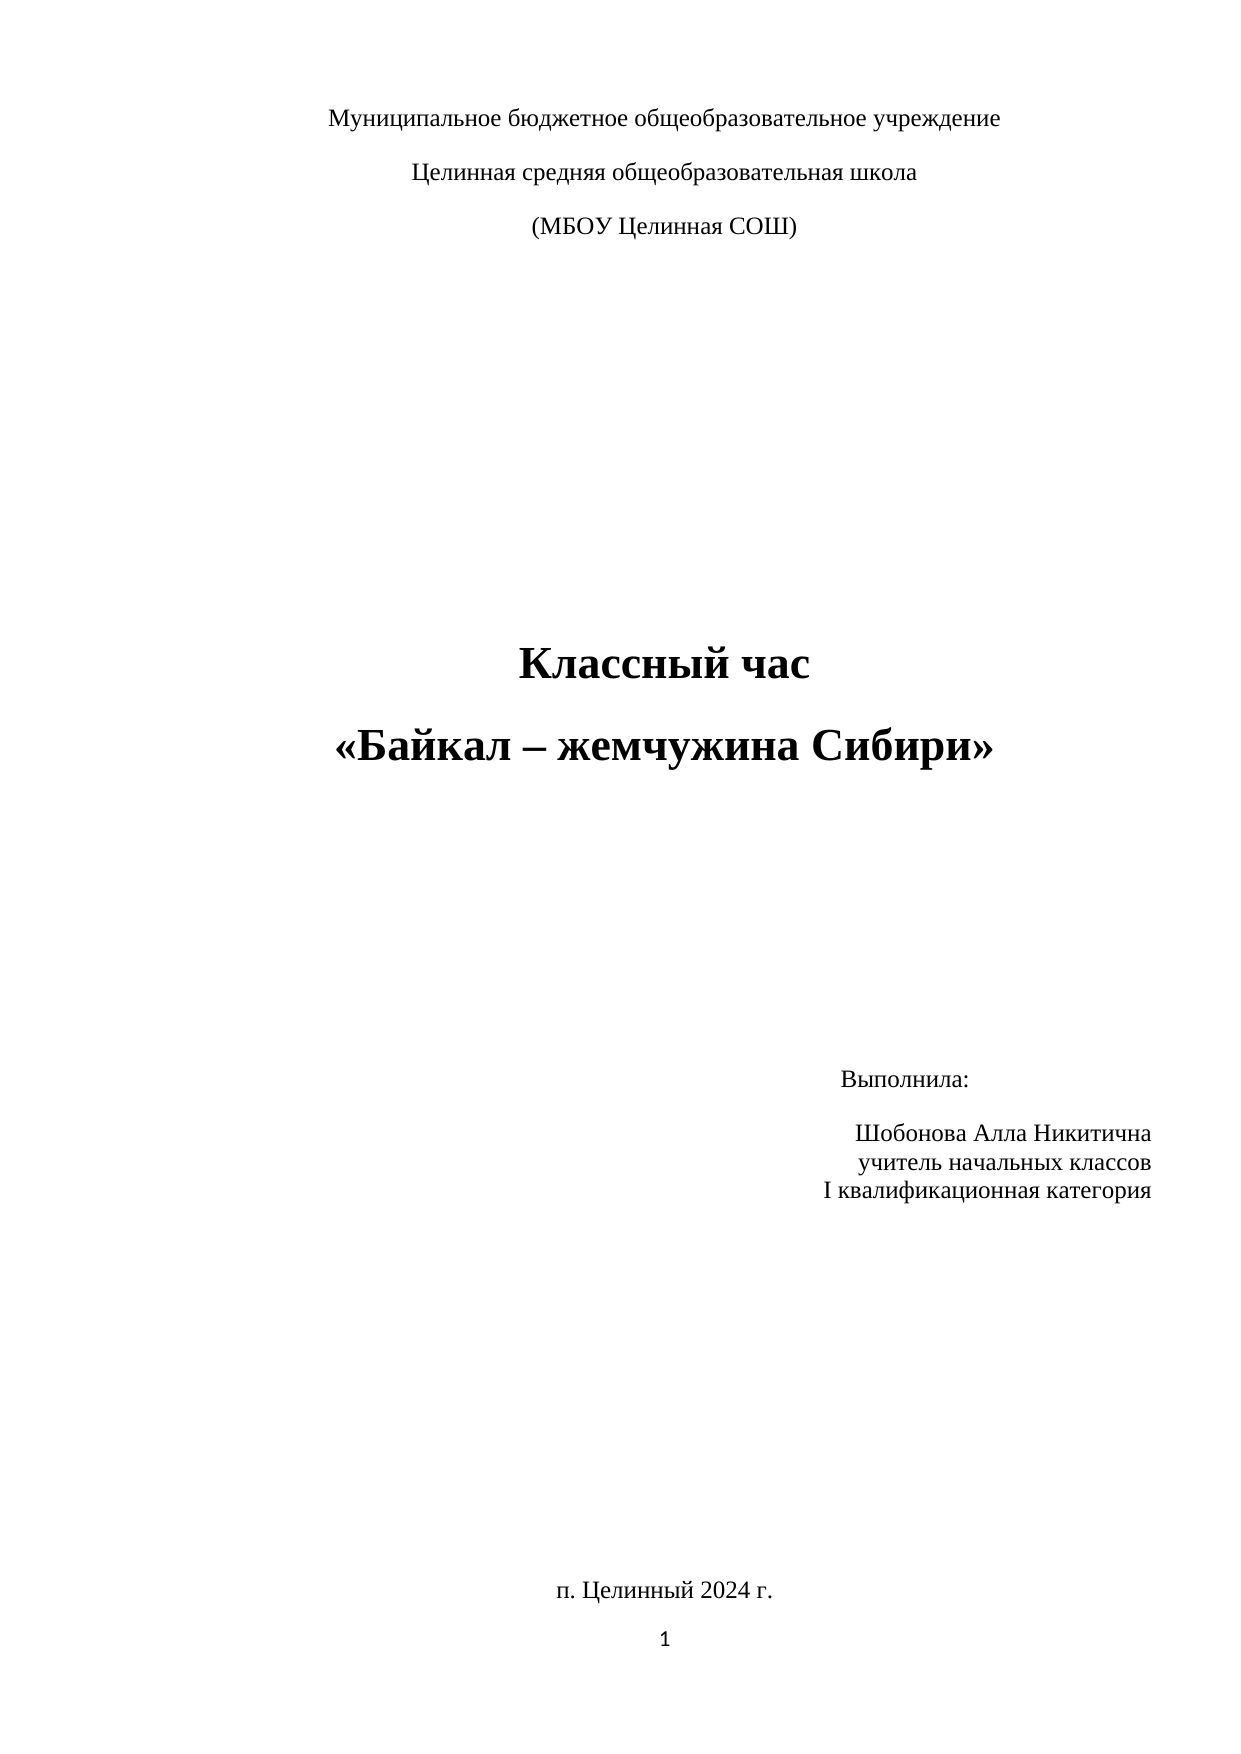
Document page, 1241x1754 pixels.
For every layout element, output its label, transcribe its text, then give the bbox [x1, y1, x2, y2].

text Выполнила: [177, 1064, 1152, 1093]
text Муниципальное бюджетное общеобразовательное учреждение [177, 103, 1152, 132]
text (МБОУ Целинная СОШ) [177, 211, 1152, 240]
text п. Целинный 2024 г. [177, 1575, 1152, 1604]
text Шобонова Алла Никитична учитель начальных классов [177, 1118, 1152, 1175]
text I квалификационная категория [177, 1175, 1152, 1204]
text «Байкал – жемчужина Сибири» [177, 717, 1152, 770]
text Классный час [177, 636, 1152, 689]
text Целинная средняя общеобразовательная школа [177, 157, 1152, 186]
